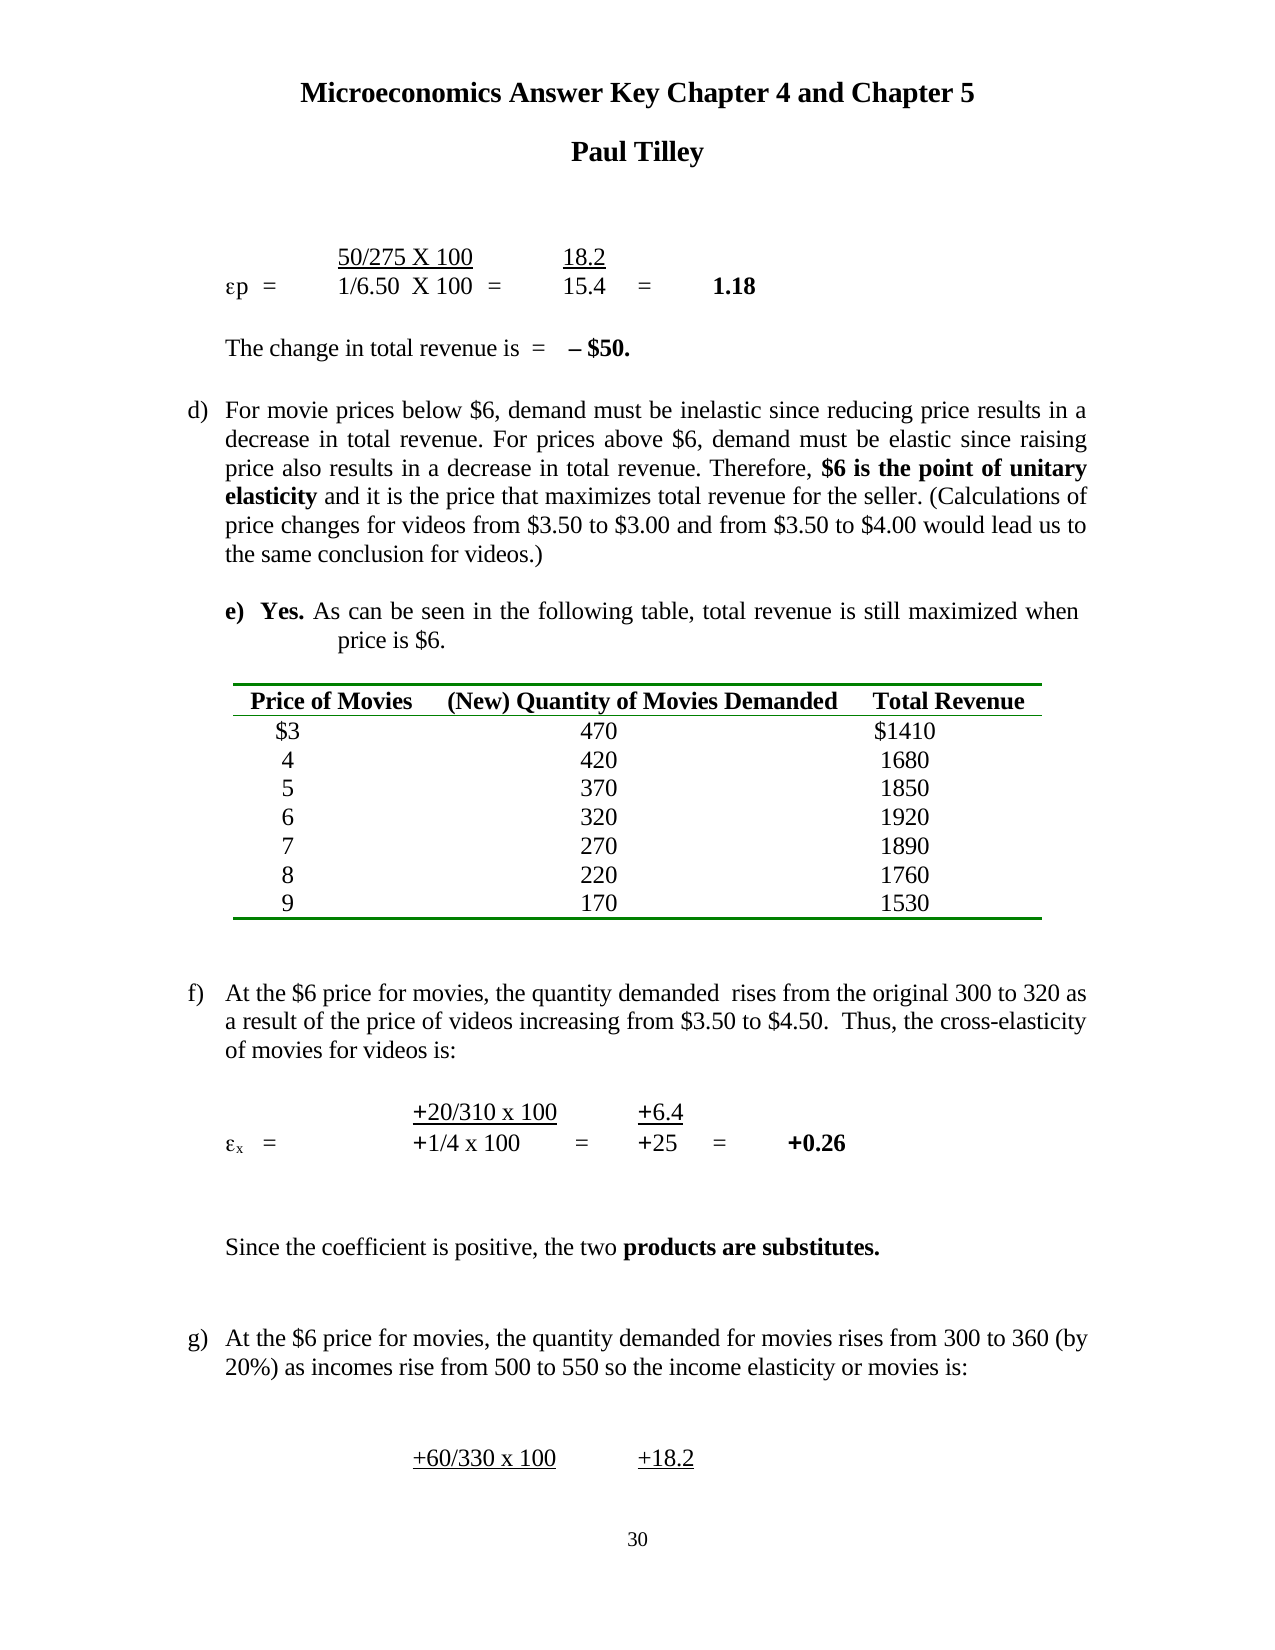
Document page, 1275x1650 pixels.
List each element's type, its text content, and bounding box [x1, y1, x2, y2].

table_cell 1890 [855, 831, 1042, 860]
table_cell 1760 [855, 860, 1042, 888]
text x = 1/4 x 100 = 25 = 0.26 [187, 1128, 1087, 1159]
table_cell 5 [233, 774, 430, 802]
table_cell 1920 [855, 802, 1042, 831]
text +60/330 x 100 +18.2 [187, 1443, 1087, 1471]
text Since the coefficient is positive, the two products are substitutes. [187, 1232, 1087, 1261]
table_cell 8 [233, 860, 430, 888]
table_cell 420 [430, 745, 855, 773]
table_cell 4 [233, 745, 430, 773]
text f) At the $6 price for movies, the quantity demanded rises from the original 300 to 320 as a result of the price of videos increasing from $3.50 to $4.50. Thus, the cross-elasticity of movies for videos is: [187, 978, 1087, 1064]
text The change in total revenue is = – $50. [187, 333, 1087, 362]
table_cell 1530 [855, 889, 1042, 917]
text 20/310 x 100 6.4 [187, 1097, 1087, 1128]
table_cell $1410 [855, 716, 1042, 745]
table_cell 6 [233, 802, 430, 831]
table_header Price of Movies [233, 686, 430, 714]
table_cell $3 [233, 716, 430, 745]
text p = 1/6.50 X 100 = 15.4 = 1.18 [187, 271, 1087, 300]
table_cell 470 [430, 716, 855, 745]
table_cell 220 [430, 860, 855, 888]
table_cell 1850 [855, 774, 1042, 802]
table_cell 270 [430, 831, 855, 860]
text d) For movie prices below $6, demand must be inelastic since reducing price results in a decrease in total revenue. For prices above $6, demand must be elastic since raising price also results in a decrease in total revenue. Therefore, $6 is the point of unitary elasticity and it is the price that maximizes total revenue for the seller. (Calculations of price changes for videos from $3.50 to $3.00 and from $3.50 to $4.00 would lead us to the same conclusion for videos.) [187, 395, 1087, 568]
text 50/275 X 100 18.2 [187, 242, 1087, 271]
table_cell 320 [430, 802, 855, 831]
text e) Yes. As can be seen in the following table, total revenue is still maximized when price is $6. [187, 596, 1087, 654]
table_cell 7 [233, 831, 430, 860]
table_cell 9 [233, 889, 430, 917]
table_cell 370 [430, 774, 855, 802]
table_header Total Revenue [855, 686, 1042, 714]
table_cell 1680 [855, 745, 1042, 773]
text g) At the $6 price for movies, the quantity demanded for movies rises from 300 to 360 (by 20%) as incomes rise from 500 to 550 so the income elasticity or movies is: [187, 1323, 1087, 1381]
table_cell 170 [430, 889, 855, 917]
table_header (New) Quantity of Movies Demanded [430, 686, 855, 714]
